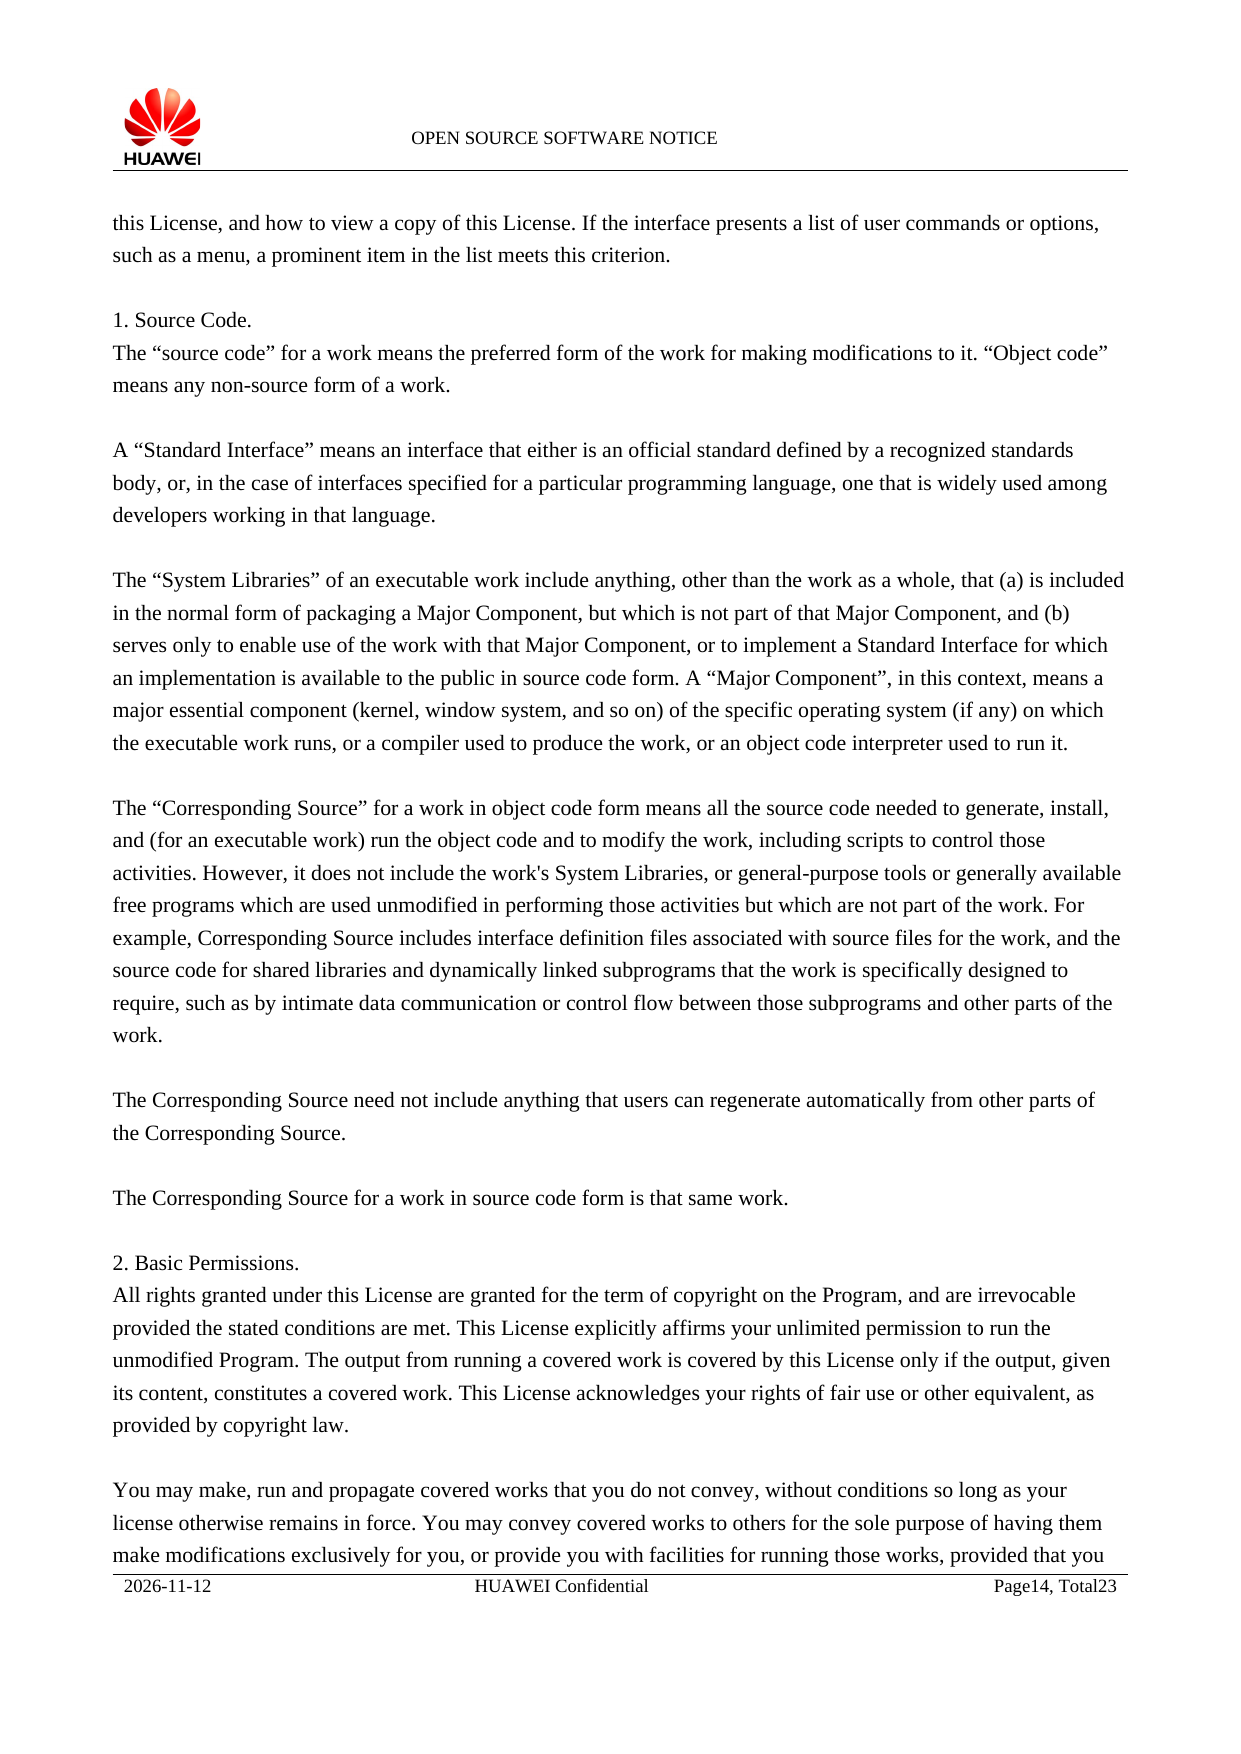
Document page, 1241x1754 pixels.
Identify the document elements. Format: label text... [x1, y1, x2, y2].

picture [124, 88, 201, 165]
